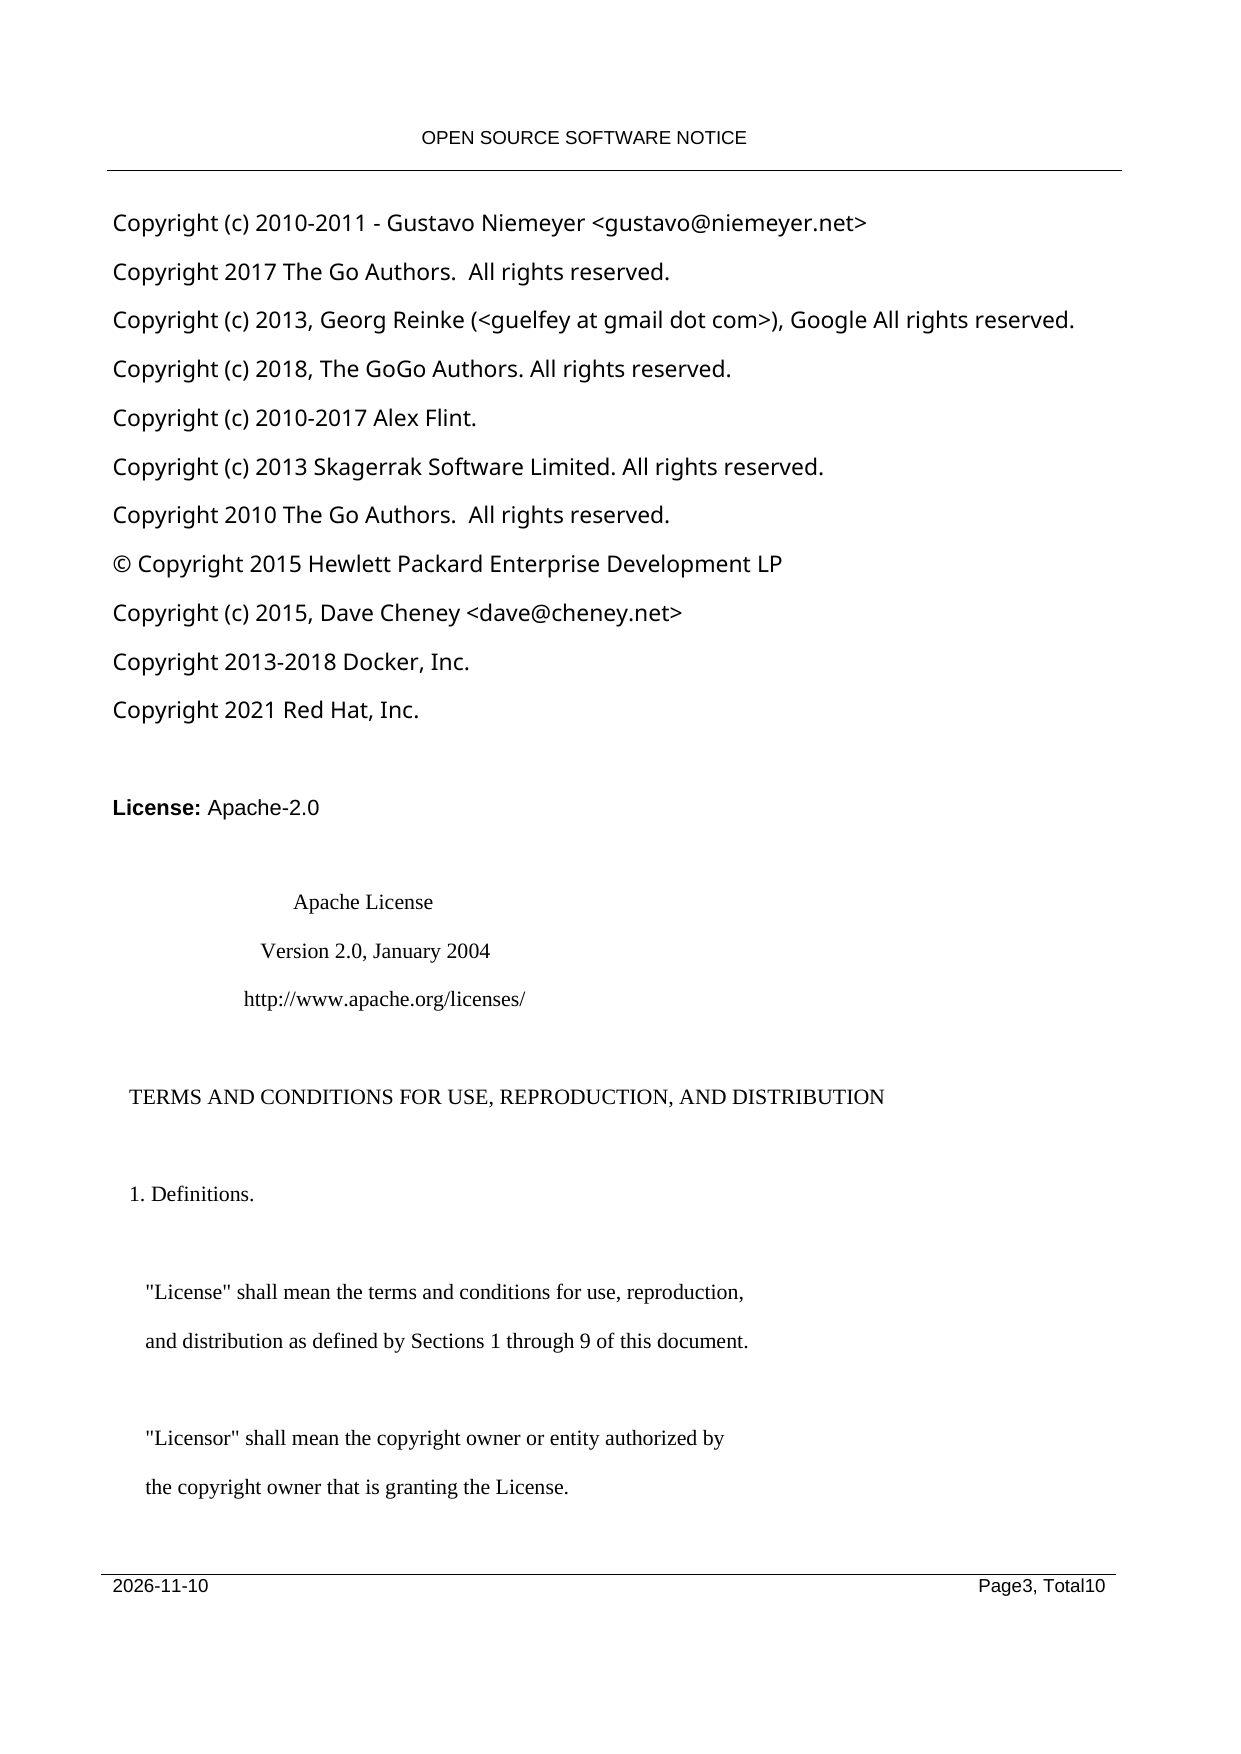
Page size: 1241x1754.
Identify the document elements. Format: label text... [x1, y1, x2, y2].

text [112, 836, 1128, 1503]
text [112, 206, 1128, 775]
text License: Apache-2.0 [112, 791, 1128, 824]
